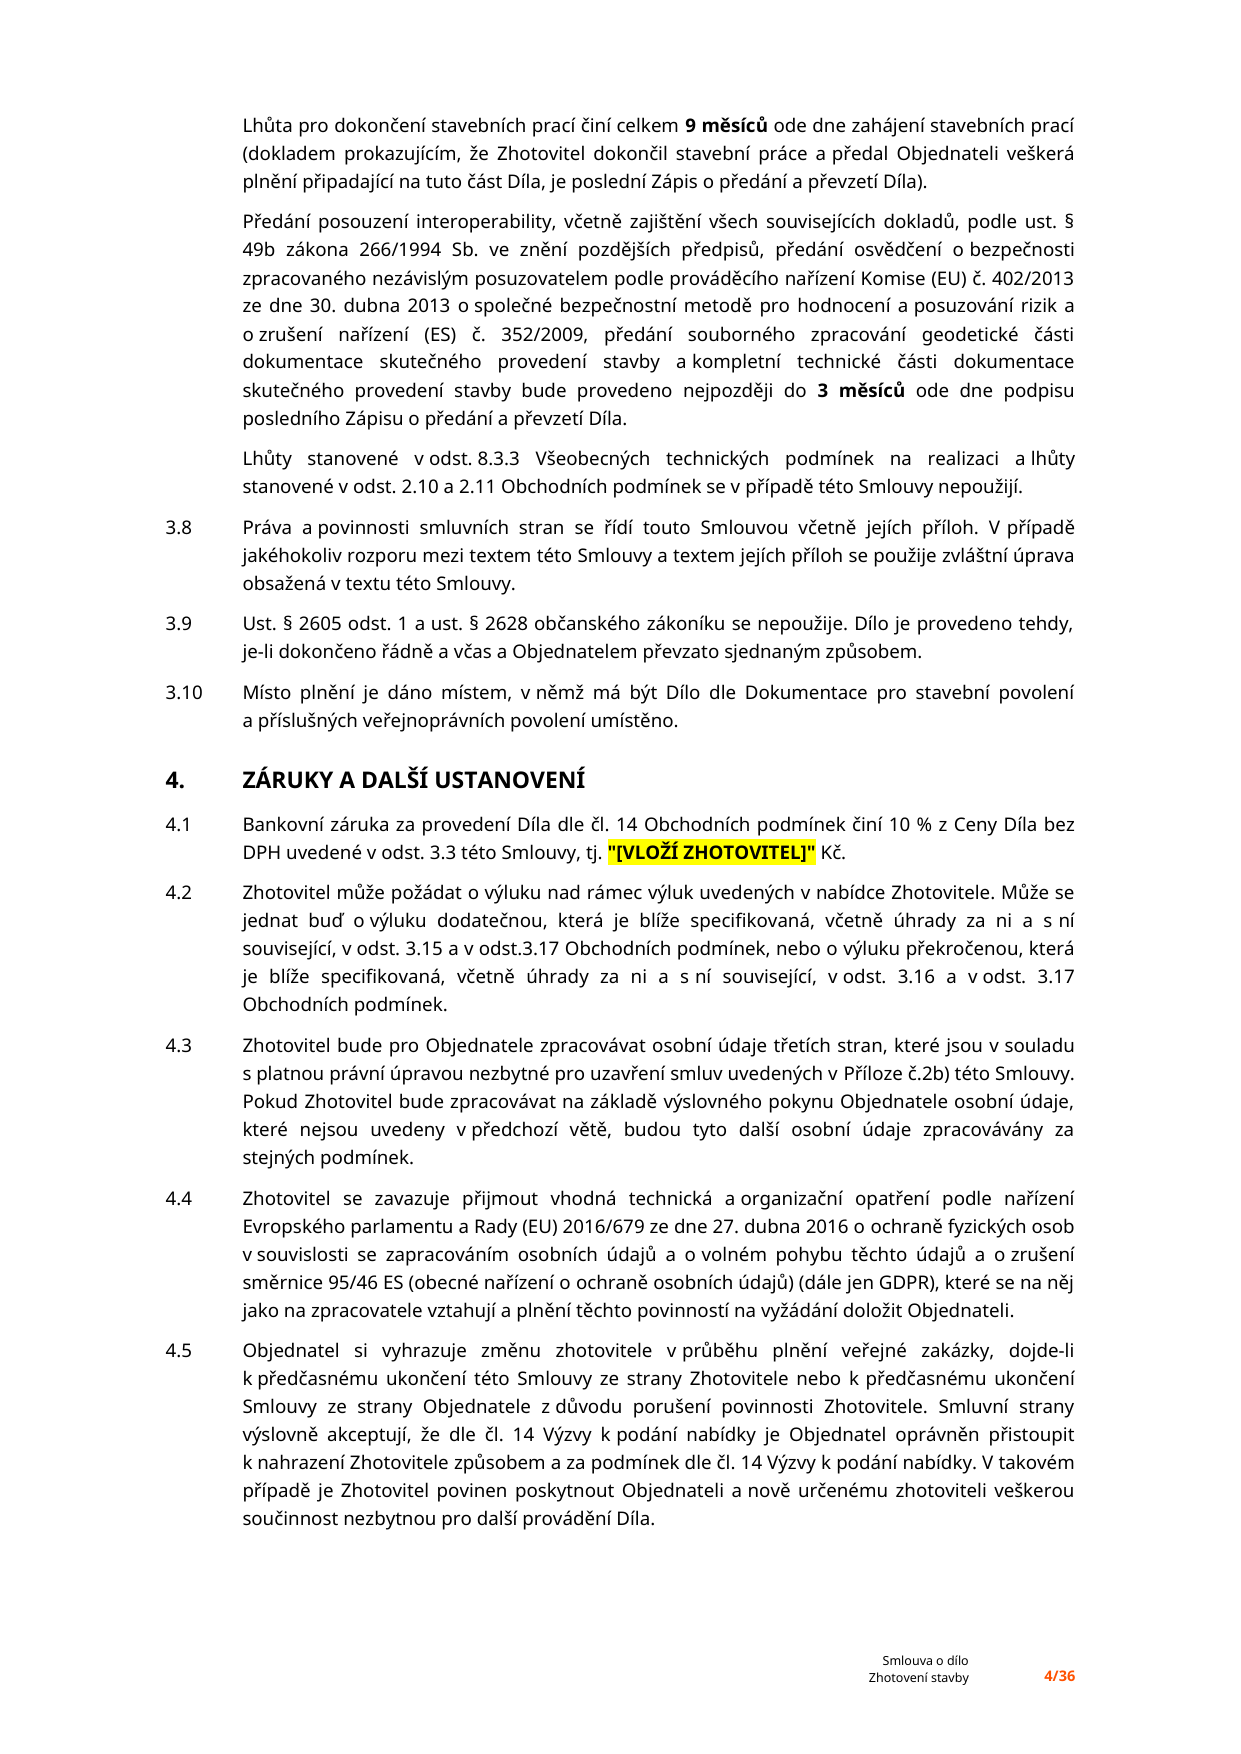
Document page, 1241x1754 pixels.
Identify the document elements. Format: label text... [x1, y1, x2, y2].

text Místo plnění je dáno místem, v němž má být Dílo dle Dokumentace pro stavební povolení a příslušných veřejnoprávních povolení umístěno. [165, 679, 1075, 733]
text Bankovní záruka za provedení Díla dle čl. 14 Obchodních podmínek činí 10 % z Ceny Díla bez DPH uvedené v odst. 3.3 této Smlouvy, tj. "[VLOŽÍ ZHOTOVITEL]" Kč. [165, 811, 1075, 865]
text Lhůty stanovené v odst. 8.3.3 Všeobecných technických podmínek na realizaci a lhůty stanovené v odst. 2.10 a 2.11 Obchodních podmínek se v případě této Smlouvy nepoužijí. [242, 445, 1075, 499]
text Zhotovitel může požádat o výluku nad rámec výluk uvedených v nabídce Zhotovitele. Může se jednat buď o výluku dodatečnou, která je blíže specifikovaná, včetně úhrady za ni a s ní související, v odst. 3.15 a v odst.3.17 Obchodních podmínek, nebo o výluku překročenou, která je blíže specifikovaná, včetně úhrady za ni a s ní související, v odst. 3.16 a v odst. 3.17 Obchodních podmínek. [165, 880, 1075, 1017]
text Ust. § 2605 odst. 1 a ust. § 2628 občanského zákoníku se nepoužije. Dílo je provedeno tehdy, je-li dokončeno řádně a včas a Objednatelem převzato sjednaným způsobem. [165, 611, 1075, 664]
text ZÁRUKY A DALŠÍ USTANOVENÍ [165, 764, 1075, 796]
text Práva a povinnosti smluvních stran se řídí touto Smlouvou včetně jejích příloh. V případě jakéhokoliv rozporu mezi textem této Smlouvy a textem jejích příloh se použije zvláštní úprava obsažená v textu této Smlouvy. [165, 514, 1075, 596]
text Zhotovitel bude pro Objednatele zpracovávat osobní údaje třetích stran, které jsou v souladu s platnou právní úpravou nezbytné pro uzavření smluv uvedených v Příloze č.2b) této Smlouvy. Pokud Zhotovitel bude zpracovávat na základě výslovného pokynu Objednatele osobní údaje, které nejsou uvedeny v předchozí větě, budou tyto další osobní údaje zpracovávány za stejných podmínek. [165, 1032, 1075, 1170]
text Lhůta pro dokončení stavebních prací činí celkem 9 měsíců ode dne zahájení stavebních prací (dokladem prokazujícím, že Zhotovitel dokončil stavební práce a předal Objednateli veškerá plnění připadající na tuto část Díla, je poslední Zápis o předání a převzetí Díla). [242, 112, 1075, 194]
text Předání posouzení interoperability, včetně zajištění všech souvisejících dokladů, podle ust. § 49b zákona 266/1994 Sb. ve znění pozdějších předpisů, předání osvědčení o bezpečnosti zpracovaného nezávislým posuzovatelem podle prováděcího nařízení Komise (EU) č. 402/2013 ze dne 30. dubna 2013 o společné bezpečnostní metodě pro hodnocení a posuzování rizik a o zrušení nařízení (ES) č. 352/2009, předání souborného zpracování geodetické části dokumentace skutečného provedení stavby a kompletní technické části dokumentace skutečného provedení stavby bude provedeno nejpozději do 3 měsíců ode dne podpisu posledního Zápisu o předání a převzetí Díla. [242, 209, 1075, 430]
text Zhotovitel se zavazuje přijmout vhodná technická a organizační opatření podle nařízení Evropského parlamentu a Rady (EU) 2016/679 ze dne 27. dubna 2016 o ochraně fyzických osob v souvislosti se zapracováním osobních údajů a o volném pohybu těchto údajů a o zrušení směrnice 95/46 ES (obecné nařízení o ochraně osobních údajů) (dále jen GDPR), které se na něj jako na zpracovatele vztahují a plnění těchto povinností na vyžádání doložit Objednateli. [165, 1185, 1075, 1322]
text Objednatel si vyhrazuje změnu zhotovitele v průběhu plnění veřejné zakázky, dojde-li k předčasnému ukončení této Smlouvy ze strany Zhotovitele nebo k předčasnému ukončení Smlouvy ze strany Objednatele z důvodu porušení povinnosti Zhotovitele. Smluvní strany výslovně akceptují, že dle čl. 14 Výzvy k podání nabídky je Objednatel oprávněn přistoupit k nahrazení Zhotovitele způsobem a za podmínek dle čl. 14 Výzvy k podání nabídky. V takovém případě je Zhotovitel povinen poskytnout Objednateli a nově určenému zhotoviteli veškerou součinnost nezbytnou pro další provádění Díla. [165, 1337, 1075, 1531]
